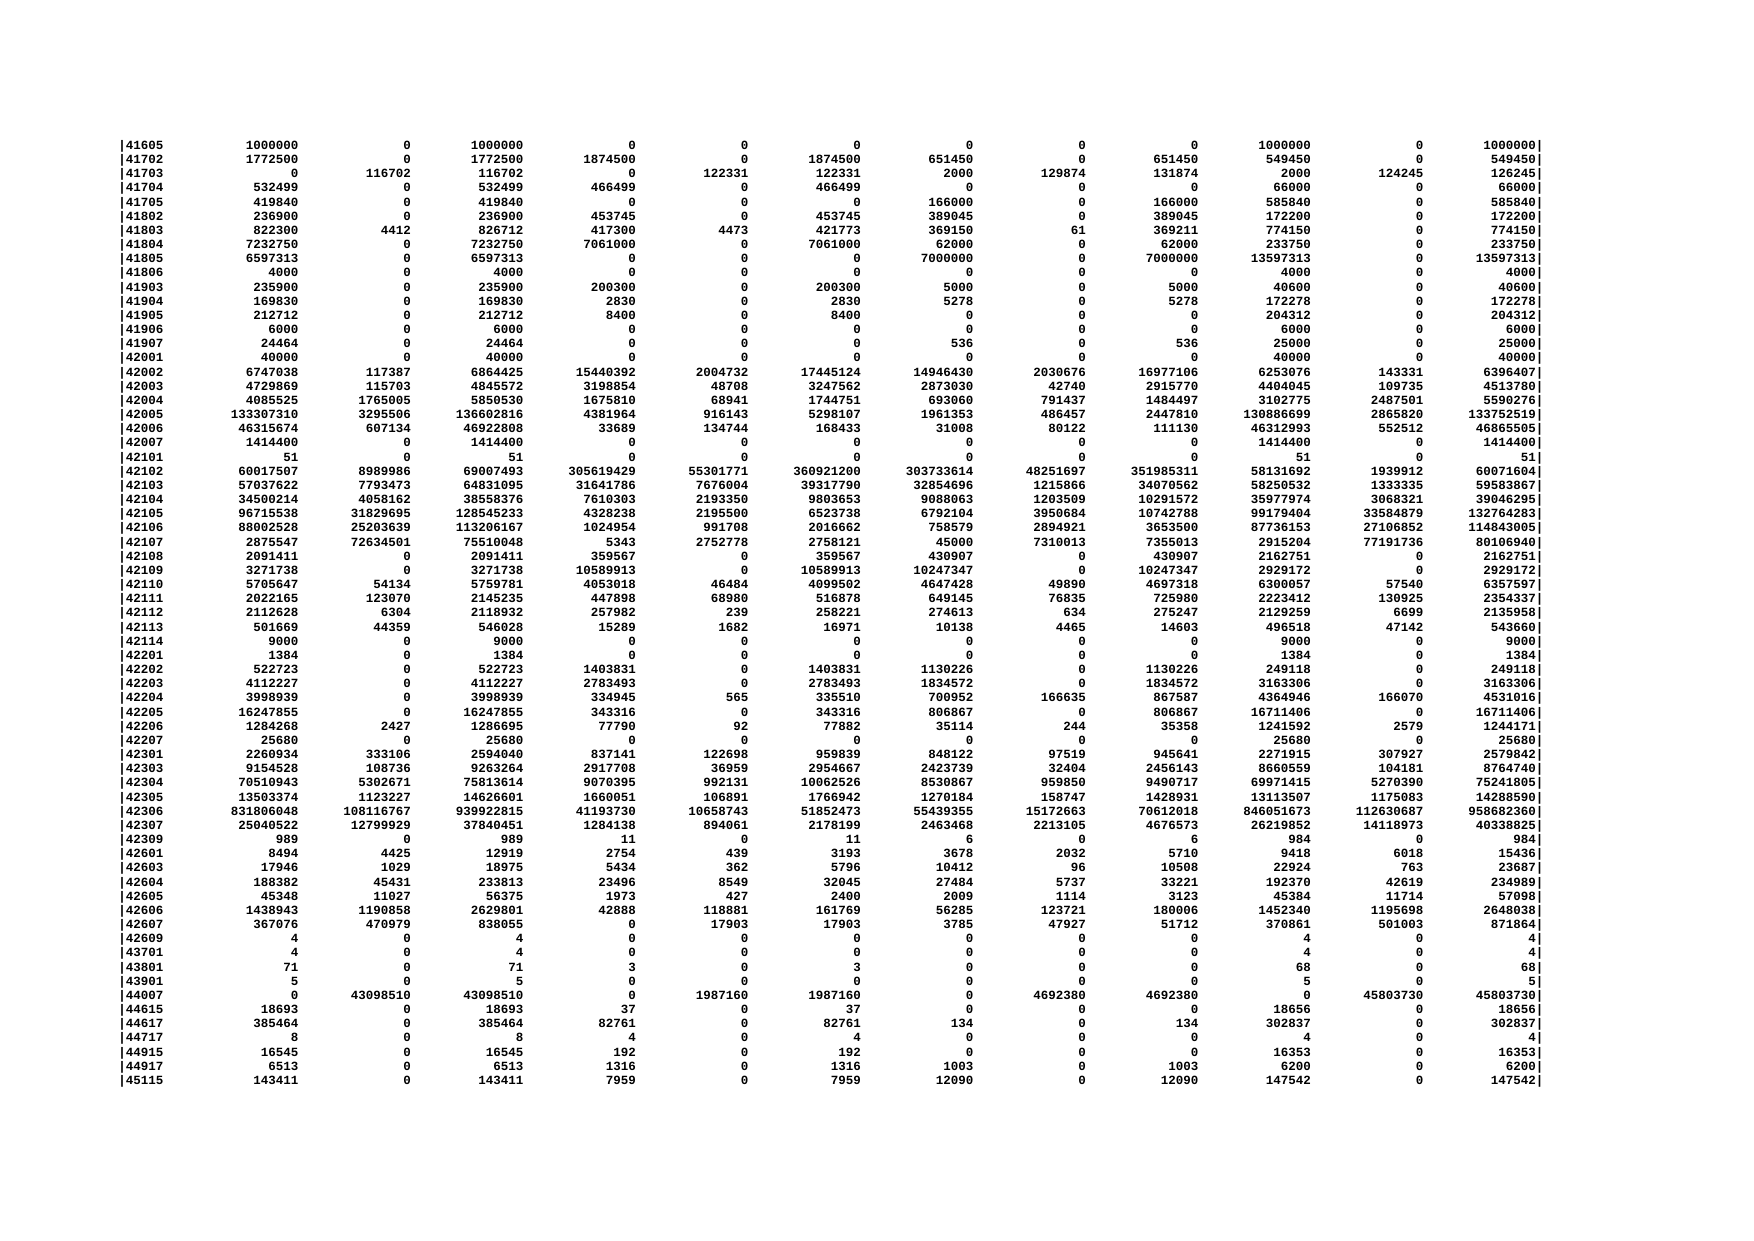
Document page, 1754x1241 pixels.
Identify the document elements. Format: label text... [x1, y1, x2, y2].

text |42607 367076 470979 838055 0 17903 17903 3785 47927 51712 370861 501003 871864| [118, 918, 1636, 932]
text |41704 532499 0 532499 466499 0 466499 0 0 0 66000 0 66000| [118, 181, 1636, 196]
text |42609 4 0 4 0 0 0 0 0 0 4 0 4| [118, 932, 1636, 946]
text |41605 1000000 0 1000000 0 0 0 0 0 0 1000000 0 1000000| [118, 139, 1636, 153]
text |42104 34500214 4058162 38558376 7610303 2193350 9803653 9088063 1203509 10291572 35977974 3068321 39046295| [118, 493, 1636, 507]
text |42102 60017507 8989986 69007493 305619429 55301771 360921200 303733614 48251697 351985311 58131692 1939912 60071604| [118, 465, 1636, 479]
text |42309 989 0 989 11 0 11 6 0 6 984 0 984| [118, 833, 1636, 847]
text |45115 143411 0 143411 7959 0 7959 12090 0 12090 147542 0 147542| [118, 1074, 1636, 1088]
text |42111 2022165 123070 2145235 447898 68980 516878 649145 76835 725980 2223412 130925 2354337| [118, 592, 1636, 606]
text |42204 3998939 0 3998939 334945 565 335510 700952 166635 867587 4364946 166070 4531016| [118, 691, 1636, 706]
text |44717 8 0 8 4 0 4 0 0 0 4 0 4| [118, 1031, 1636, 1046]
text |42108 2091411 0 2091411 359567 0 359567 430907 0 430907 2162751 0 2162751| [118, 550, 1636, 564]
text |42301 2260934 333106 2594040 837141 122698 959839 848122 97519 945641 2271915 307927 2579842| [118, 748, 1636, 762]
text |44007 0 43098510 43098510 0 1987160 1987160 0 4692380 4692380 0 45803730 45803730| [118, 989, 1636, 1003]
text |42114 9000 0 9000 0 0 0 0 0 0 9000 0 9000| [118, 635, 1636, 649]
text |41805 6597313 0 6597313 0 0 0 7000000 0 7000000 13597313 0 13597313| [118, 252, 1636, 266]
text |42107 2875547 72634501 75510048 5343 2752778 2758121 45000 7310013 7355013 2915204 77191736 80106940| [118, 536, 1636, 550]
text |44617 385464 0 385464 82761 0 82761 134 0 134 302837 0 302837| [118, 1017, 1636, 1031]
text |42110 5705647 54134 5759781 4053018 46484 4099502 4647428 49890 4697318 6300057 57540 6357597| [118, 578, 1636, 592]
text |44915 16545 0 16545 192 0 192 0 0 0 16353 0 16353| [118, 1046, 1636, 1060]
text |41802 236900 0 236900 453745 0 453745 389045 0 389045 172200 0 172200| [118, 210, 1636, 224]
text |42007 1414400 0 1414400 0 0 0 0 0 0 1414400 0 1414400| [118, 436, 1636, 451]
text |42306 831806048 108116767 939922815 41193730 10658743 51852473 55439355 15172663 70612018 846051673 112630687 958682360| [118, 805, 1636, 819]
text |42605 45348 11027 56375 1973 427 2400 2009 1114 3123 45384 11714 57098| [118, 890, 1636, 904]
text |42112 2112628 6304 2118932 257982 239 258221 274613 634 275247 2129259 6699 2135958| [118, 606, 1636, 621]
text |42305 13503374 1123227 14626601 1660051 106891 1766942 1270184 158747 1428931 13113507 1175083 14288590| [118, 791, 1636, 805]
text |42002 6747038 117387 6864425 15440392 2004732 17445124 14946430 2030676 16977106 6253076 143331 6396407| [118, 366, 1636, 380]
text |42304 70510943 5302671 75813614 9070395 992131 10062526 8530867 959850 9490717 69971415 5270390 75241805| [118, 776, 1636, 791]
text |41803 822300 4412 826712 417300 4473 421773 369150 61 369211 774150 0 774150| [118, 224, 1636, 238]
text |42106 88002528 25203639 113206167 1024954 991708 2016662 758579 2894921 3653500 87736153 27106852 114843005| [118, 521, 1636, 536]
text |41703 0 116702 116702 0 122331 122331 2000 129874 131874 2000 124245 126245| [118, 167, 1636, 181]
text |43801 71 0 71 3 0 3 0 0 0 68 0 68| [118, 961, 1636, 975]
text |41904 169830 0 169830 2830 0 2830 5278 0 5278 172278 0 172278| [118, 295, 1636, 309]
text |42004 4085525 1765005 5850530 1675810 68941 1744751 693060 791437 1484497 3102775 2487501 5590276| [118, 394, 1636, 408]
text |41905 212712 0 212712 8400 0 8400 0 0 0 204312 0 204312| [118, 309, 1636, 323]
text |43701 4 0 4 0 0 0 0 0 0 4 0 4| [118, 946, 1636, 961]
text |43901 5 0 5 0 0 0 0 0 0 5 0 5| [118, 975, 1636, 989]
text |42005 133307310 3295506 136602816 4381964 916143 5298107 1961353 486457 2447810 130886699 2865820 133752519| [118, 408, 1636, 422]
text |42601 8494 4425 12919 2754 439 3193 3678 2032 5710 9418 6018 15436| [118, 847, 1636, 861]
text |42003 4729869 115703 4845572 3198854 48708 3247562 2873030 42740 2915770 4404045 109735 4513780| [118, 380, 1636, 394]
text |41806 4000 0 4000 0 0 0 0 0 0 4000 0 4000| [118, 266, 1636, 281]
text |42203 4112227 0 4112227 2783493 0 2783493 1834572 0 1834572 3163306 0 3163306| [118, 677, 1636, 691]
text |41804 7232750 0 7232750 7061000 0 7061000 62000 0 62000 233750 0 233750| [118, 238, 1636, 252]
text |42307 25040522 12799929 37840451 1284138 894061 2178199 2463468 2213105 4676573 26219852 14118973 40338825| [118, 819, 1636, 833]
text |41903 235900 0 235900 200300 0 200300 5000 0 5000 40600 0 40600| [118, 281, 1636, 295]
text |42201 1384 0 1384 0 0 0 0 0 0 1384 0 1384| [118, 649, 1636, 663]
text |42105 96715538 31829695 128545233 4328238 2195500 6523738 6792104 3950684 10742788 99179404 33584879 132764283| [118, 507, 1636, 521]
text |42103 57037622 7793473 64831095 31641786 7676004 39317790 32854696 1215866 34070562 58250532 1333335 59583867| [118, 479, 1636, 493]
text |42604 188382 45431 233813 23496 8549 32045 27484 5737 33221 192370 42619 234989| [118, 876, 1636, 890]
text |42109 3271738 0 3271738 10589913 0 10589913 10247347 0 10247347 2929172 0 2929172| [118, 564, 1636, 578]
text |41907 24464 0 24464 0 0 0 536 0 536 25000 0 25000| [118, 337, 1636, 351]
text |41702 1772500 0 1772500 1874500 0 1874500 651450 0 651450 549450 0 549450| [118, 153, 1636, 167]
text |44917 6513 0 6513 1316 0 1316 1003 0 1003 6200 0 6200| [118, 1060, 1636, 1074]
text |42207 25680 0 25680 0 0 0 0 0 0 25680 0 25680| [118, 734, 1636, 748]
text |44615 18693 0 18693 37 0 37 0 0 0 18656 0 18656| [118, 1003, 1636, 1017]
text |42205 16247855 0 16247855 343316 0 343316 806867 0 806867 16711406 0 16711406| [118, 706, 1636, 720]
text |42202 522723 0 522723 1403831 0 1403831 1130226 0 1130226 249118 0 249118| [118, 663, 1636, 677]
text |42006 46315674 607134 46922808 33689 134744 168433 31008 80122 111130 46312993 552512 46865505| [118, 422, 1636, 436]
text |42206 1284268 2427 1286695 77790 92 77882 35114 244 35358 1241592 2579 1244171| [118, 720, 1636, 734]
text |42101 51 0 51 0 0 0 0 0 0 51 0 51| [118, 451, 1636, 465]
text |41705 419840 0 419840 0 0 0 166000 0 166000 585840 0 585840| [118, 196, 1636, 210]
text |42303 9154528 108736 9263264 2917708 36959 2954667 2423739 32404 2456143 8660559 104181 8764740| [118, 762, 1636, 776]
text |42113 501669 44359 546028 15289 1682 16971 10138 4465 14603 496518 47142 543660| [118, 621, 1636, 635]
text |42606 1438943 1190858 2629801 42888 118881 161769 56285 123721 180006 1452340 1195698 2648038| [118, 904, 1636, 918]
text |41906 6000 0 6000 0 0 0 0 0 0 6000 0 6000| [118, 323, 1636, 337]
text |42603 17946 1029 18975 5434 362 5796 10412 96 10508 22924 763 23687| [118, 861, 1636, 876]
text |42001 40000 0 40000 0 0 0 0 0 0 40000 0 40000| [118, 351, 1636, 366]
